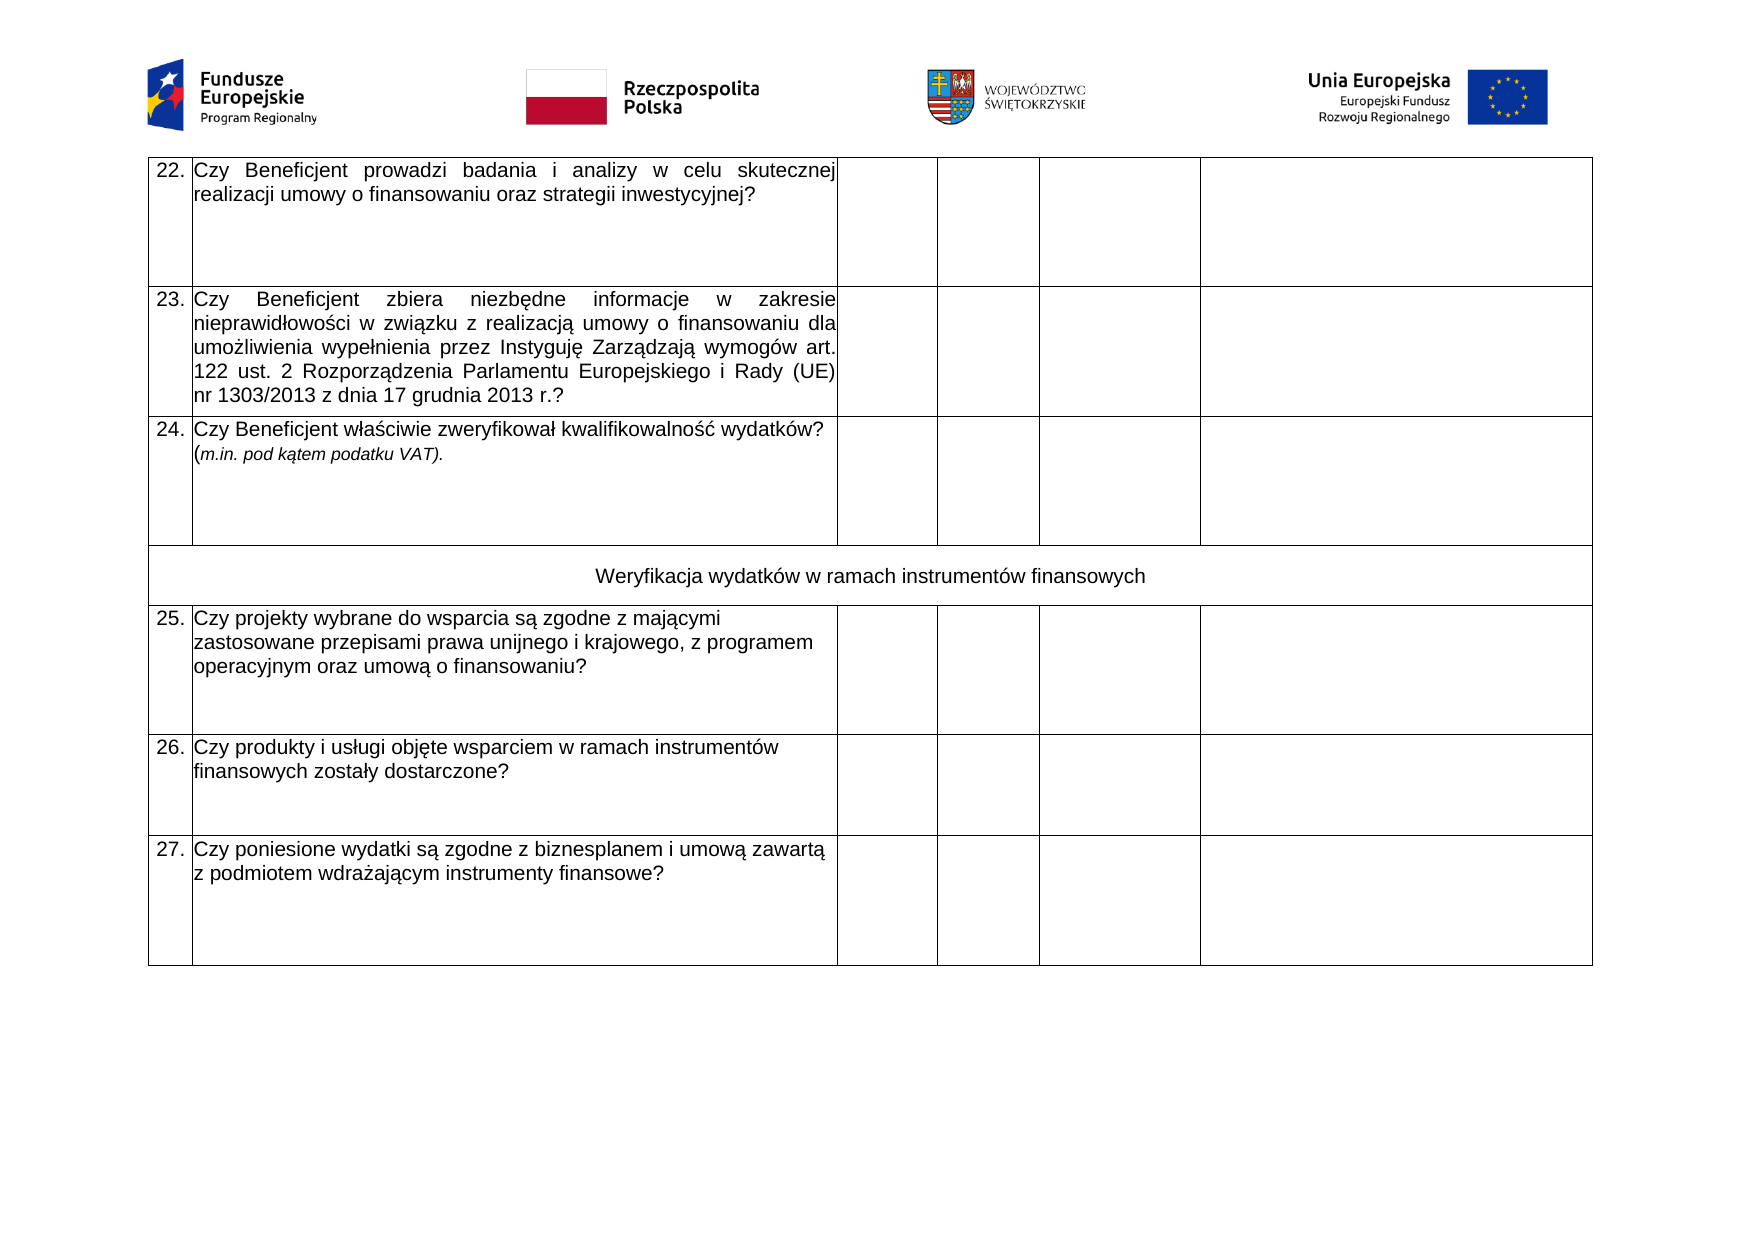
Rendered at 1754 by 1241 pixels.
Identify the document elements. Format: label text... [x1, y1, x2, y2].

picture [147, 59, 317, 131]
picture [1309, 59, 1548, 131]
table_cell [1201, 417, 1592, 545]
table_cell Czy produkty i usługi objęte wsparciem w ramach instrumentów finansowych zostały dostarczone? [193, 735, 837, 835]
table_cell 26. [149, 735, 192, 835]
table_cell [838, 287, 937, 416]
table_cell [938, 417, 1039, 545]
table_cell [938, 158, 1039, 286]
table_cell 24. [149, 417, 192, 545]
table_cell [1040, 606, 1200, 734]
table_cell 23. [149, 287, 192, 416]
table_cell [938, 735, 1039, 835]
table_cell [838, 606, 937, 734]
table_cell [838, 158, 937, 286]
table_cell [938, 287, 1039, 416]
picture [927, 59, 1085, 131]
table_cell Czy poniesione wydatki są zgodne z biznesplanem i umową zawartą z podmiotem wdrażającym instrumenty finansowe? [193, 836, 837, 965]
table_cell [838, 417, 937, 545]
table_cell Czy Beneficjent właściwie zweryfikował kwalifikowalność wydatków? (m.in. pod kątem podatku VAT). [193, 417, 837, 545]
table_cell [838, 735, 937, 835]
table_cell 22. [149, 158, 192, 286]
table_cell [938, 836, 1039, 965]
table_cell Czy Beneficjent zbiera niezbędne informacje w zakresie nieprawidłowości w związku z realizacją umowy o finansowaniu dla umożliwienia wypełnienia przez Instyguję Zarządzają wymogów art. 122 ust. 2 Rozporządzenia Parlamentu Europejskiego i Rady (UE) nr 1303/2013 z dnia 17 grudnia 2013 r.? [193, 287, 837, 416]
table_cell Czy Beneficjent prowadzi badania i analizy w celu skutecznej realizacji umowy o finansowaniu oraz strategii inwestycyjnej? [193, 158, 837, 286]
table_cell [1201, 287, 1592, 416]
table_cell Weryfikacja wydatków w ramach instrumentów finansowych [149, 546, 1592, 604]
table_cell [1201, 606, 1592, 734]
table_cell [838, 836, 937, 965]
table_cell [1040, 417, 1200, 545]
table_cell [1040, 158, 1200, 286]
table_cell [1201, 158, 1592, 286]
table_cell 25. [149, 606, 192, 734]
picture [526, 59, 759, 131]
table_cell [1040, 287, 1200, 416]
table_cell Czy projekty wybrane do wsparcia są zgodne z mającymi zastosowane przepisami prawa unijnego i krajowego, z programem operacyjnym oraz umową o finansowaniu? [193, 606, 837, 734]
table_cell [938, 606, 1039, 734]
table_cell [1040, 836, 1200, 965]
table_cell [1201, 836, 1592, 965]
table_cell [1040, 735, 1200, 835]
table_cell [1201, 735, 1592, 835]
table_cell 27. [149, 836, 192, 965]
